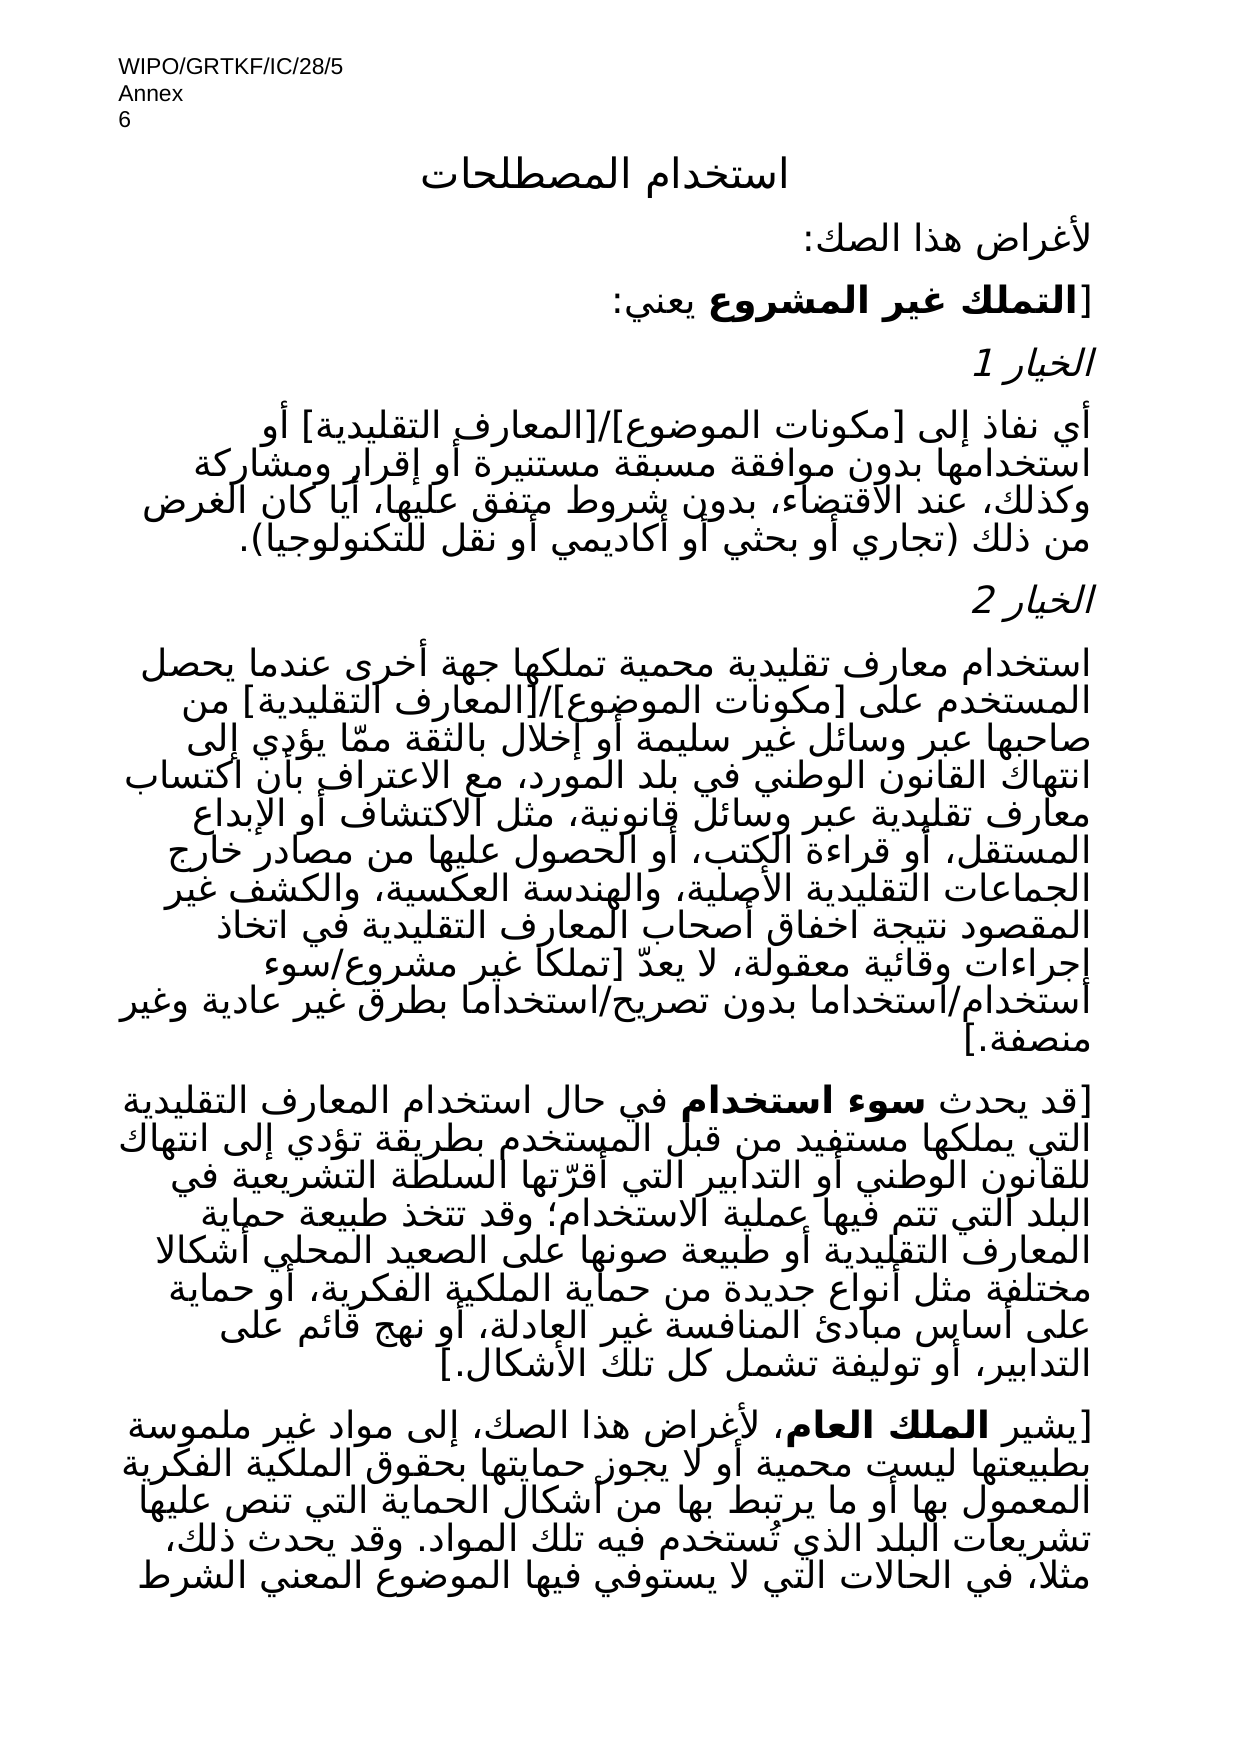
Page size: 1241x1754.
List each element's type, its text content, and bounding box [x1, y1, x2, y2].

text الخيار 2 [118, 583, 1093, 621]
text [قد يحدث سوء استخدام في حال استخدام المعارف التقليدية التي يملكها مستفيد من قبل المستخدم بطريقة تؤدي إلى انتهاك للقانون الوطني أو التدابير التي أقرّتها السلطة التشريعية في البلد التي تتم فيها عملية الاستخدام؛ وقد تتخذ طبيعة حماية المعارف التقليدية أو طبيعة صونها على الصعيد المحلي أشكالا مختلفة مثل أنواع جديدة من حماية الملكية الفكرية، أو حماية على أساس مبادئ المنافسة غير العادلة، أو نهج قائم على التدابير، أو توليفة تشمل كل تلك الأشكال.] [118, 1083, 1093, 1383]
text أي نفاذ إلى [مكونات الموضوع]/[المعارف التقليدية] أو استخدامها بدون موافقة مسبقة مستنيرة أو إقرار ومشاركة وكذلك، عند الاقتضاء، بدون شروط متفق عليها، أيا كان الغرض من ذلك (تجاري أو بحثي أو أكاديمي أو نقل للتكنولوجيا). [118, 408, 1093, 558]
text [التملك غير المشروع يعني: [118, 283, 1093, 321]
text لأغراض هذا الصك: [118, 221, 1093, 258]
text استخدام معارف تقليدية محمية تملكها جهة أخرى عندما يحصل المستخدم على [مكونات الموضوع]/[المعارف التقليدية] من صاحبها عبر وسائل غير سليمة أو إخلال بالثقة ممّا يؤدي إلى انتهاك القانون الوطني في بلد المورد، مع الاعتراف بأن اكتساب معارف تقليدية عبر وسائل قانونية، مثل الاكتشاف أو الإبداع المستقل، أو قراءة الكتب، أو الحصول عليها من مصادر خارج الجماعات التقليدية الأصلية، والهندسة العكسية، والكشف غير المقصود نتيجة اخفاق أصحاب المعارف التقليدية في اتخاذ إجراءات وقائية معقولة، لا يعدّ [تملكا غير مشروع/سوء استخدام/استخداما بدون تصريح/استخداما بطرق غير عادية وغير منصفة.] [118, 646, 1093, 1058]
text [118, 1408, 1093, 1596]
text الخيار 1 [118, 346, 1093, 383]
text استخدام المصطلحات [118, 158, 1093, 196]
